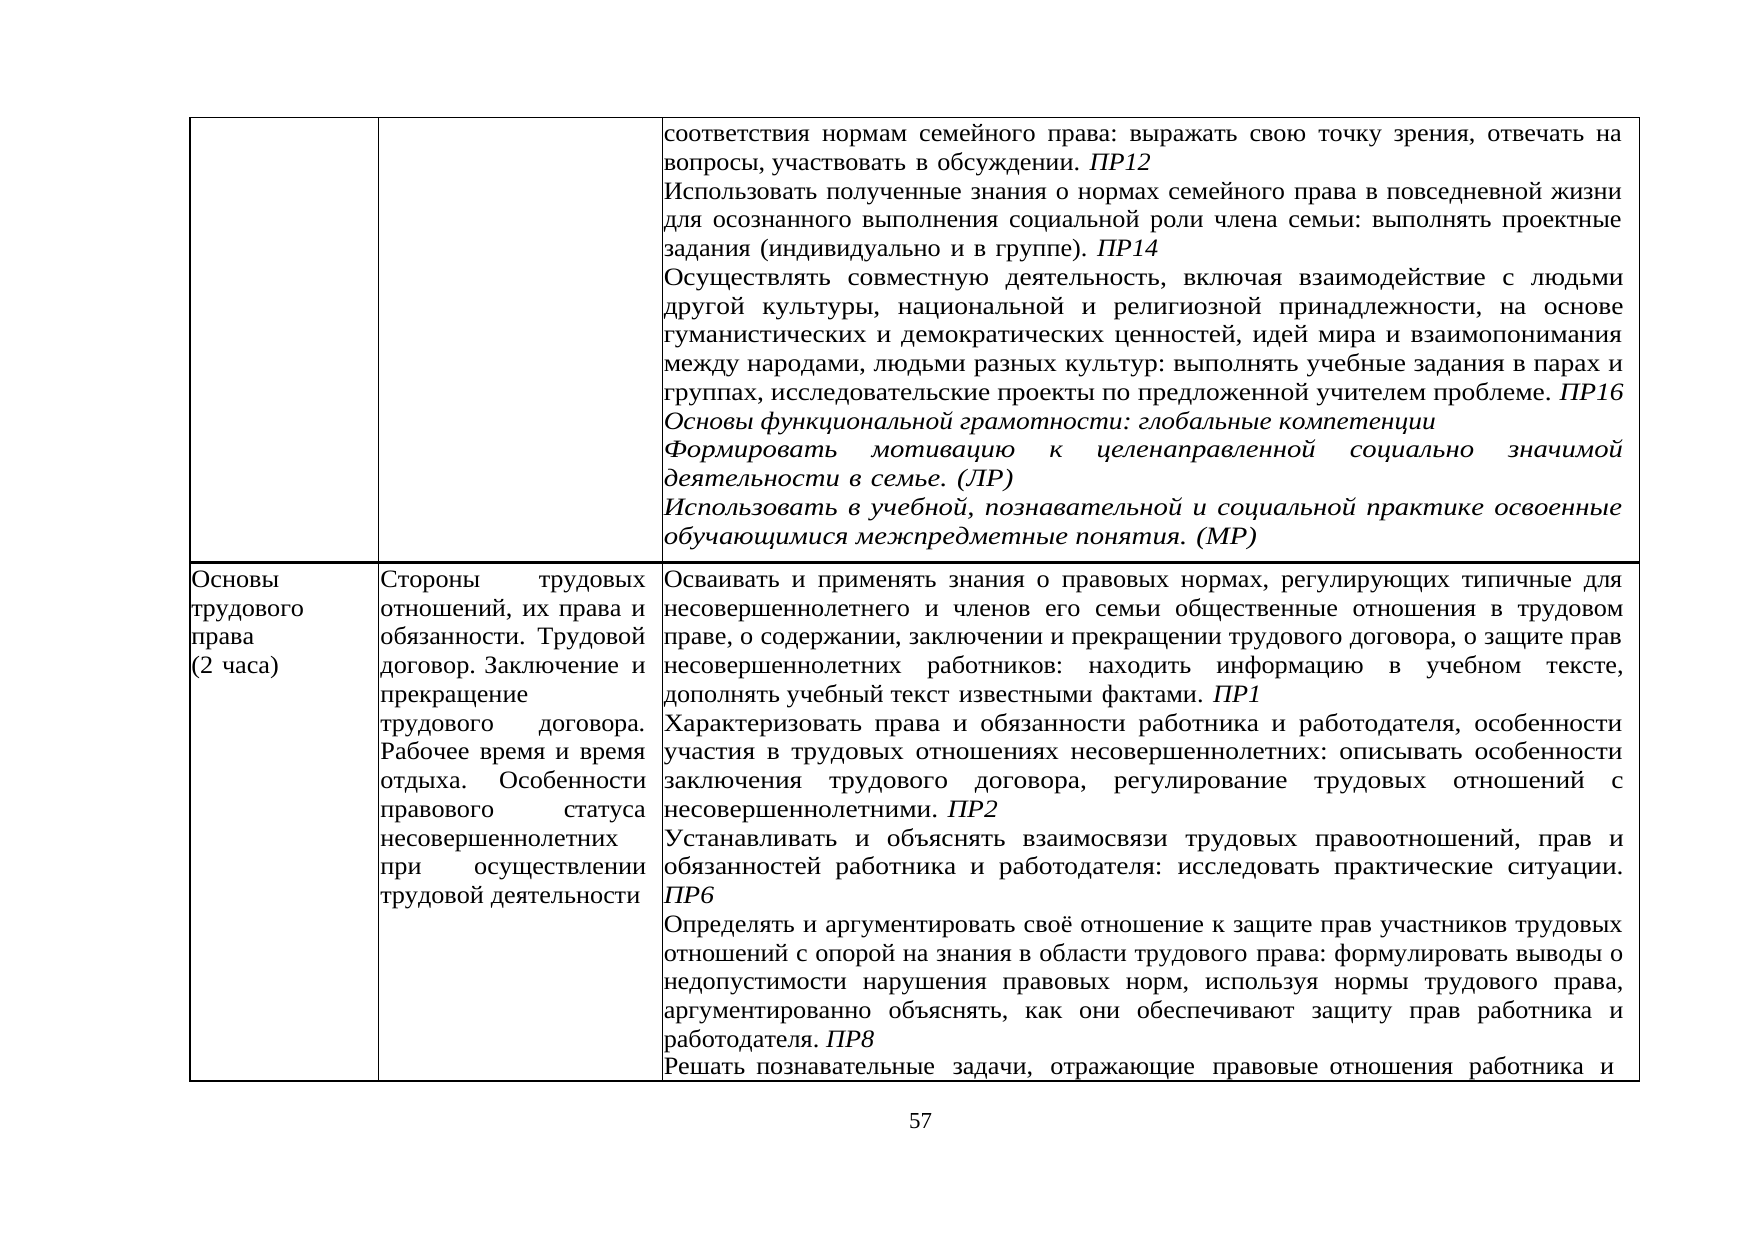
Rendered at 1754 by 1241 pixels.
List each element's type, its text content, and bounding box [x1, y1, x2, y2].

table_cell Основы трудового права (2 часа) [191, 564, 378, 1080]
table_cell Стороны трудовых отношений, их права и обязанности. Трудовой договор. Заключение и прекращение трудового договора. Рабочее время и время отдыха. Особенности правового статуса несовершеннолетних при осуществлении трудовой деятельности [379, 564, 662, 1080]
table_header [379, 118, 662, 561]
table_header соответствия нормам семейного права: выражать свою точку зрения, отвечать на вопросы, участвовать в обсуждении. ПР12 Использовать полученные знания о нормах семейного права в повседневной жизни для осознанного выполнения социальной роли члена семьи: выполнять проектные задания (индивидуально и в группе). ПР14 Осуществлять совместную деятельность, включая взаимодействие с людьми другой культуры, национальной и религиозной принадлежности, на основе гуманистических и демократических ценностей, идей мира и взаимопонимания между народами, людьми разных культур: выполнять учебные задания в парах и группах, исследовательские проекты по предложенной учителем проблеме. ПР16 Основы функциональной грамотности: глобальные компетенции Формировать мотивацию к целенаправленной социально значимой деятельности в семье. (ЛР) Использовать в учебной, познавательной и социальной практике освоенные обучающимися межпредметные понятия. (МР) [663, 118, 1639, 561]
table_cell Осваивать и применять знания о правовых нормах, регулирующих типичные для несовершеннолетнего и членов его семьи общественные отношения в трудовом праве, о содержании, заключении и прекращении трудового договора, о защите прав несовершеннолетних работников: находить информацию в учебном тексте, дополнять учебный текст известными фактами. ПР1 Характеризовать права и обязанности работника и работодателя, особенности участия в трудовых отношениях несовершеннолетних: описывать особенности заключения трудового договора, регулирование трудовых отношений с несовершеннолетними. ПР2 Устанавливать и объяснять взаимосвязи трудовых правоотношений, прав и обязанностей работника и работодателя: исследовать практические ситуации. ПР6 Определять и аргументировать своё отношение к защите прав участников трудовых отношений с опорой на знания в области трудового права: формулировать выводы о недопустимости нарушения правовых норм, используя нормы трудового права, аргументированно объяснять, как они обеспечивают защиту прав работника и работодателя. ПР8 Решать познавательные задачи, отражающие правовые отношения работника и [663, 564, 1639, 1080]
table_header [191, 118, 378, 561]
